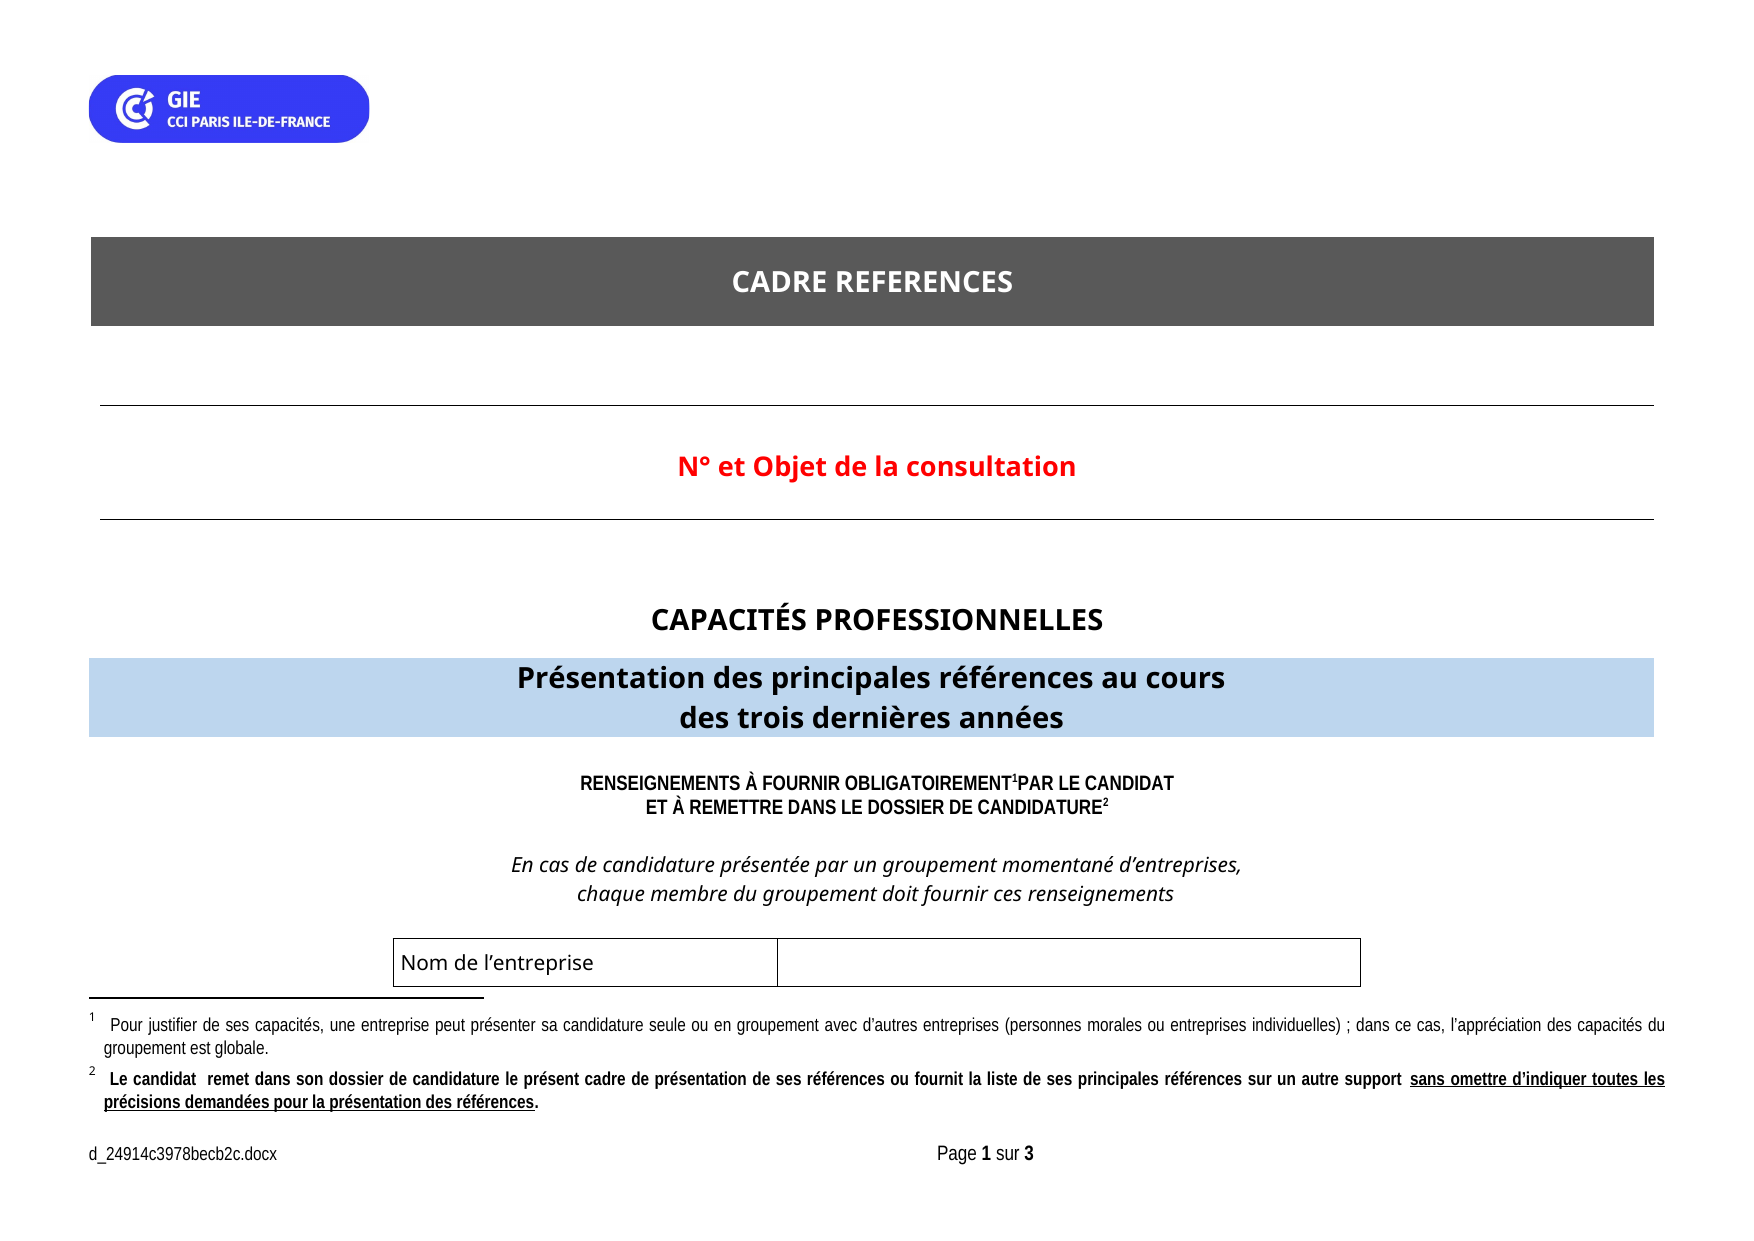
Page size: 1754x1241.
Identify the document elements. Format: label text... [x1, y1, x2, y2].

text CAPACITÉS PROFESSIONNELLES [89, 599, 1665, 639]
text chaque membre du groupement doit fournir ces renseignements [89, 879, 1665, 907]
subtitle Présentation des principales références au cours des trois dernières années [89, 658, 1654, 737]
text ET à remettre DANS LE DOSSIER DE CANDIDATURE [89, 795, 1665, 819]
table_header CADRE REFERENCES [91, 237, 1654, 326]
table_header N° et Objet de la consultation [100, 406, 1654, 519]
text En cas de candidature présentée par un groupement momentané d’entreprises, [89, 850, 1665, 879]
table_header [778, 939, 1360, 986]
picture [88, 75, 370, 143]
subtitle Renseignements à fournir OBLIGATOIREMENTPAR LE CANDIDAT [89, 771, 1665, 795]
table_header Nom de l’entreprise [394, 939, 777, 986]
